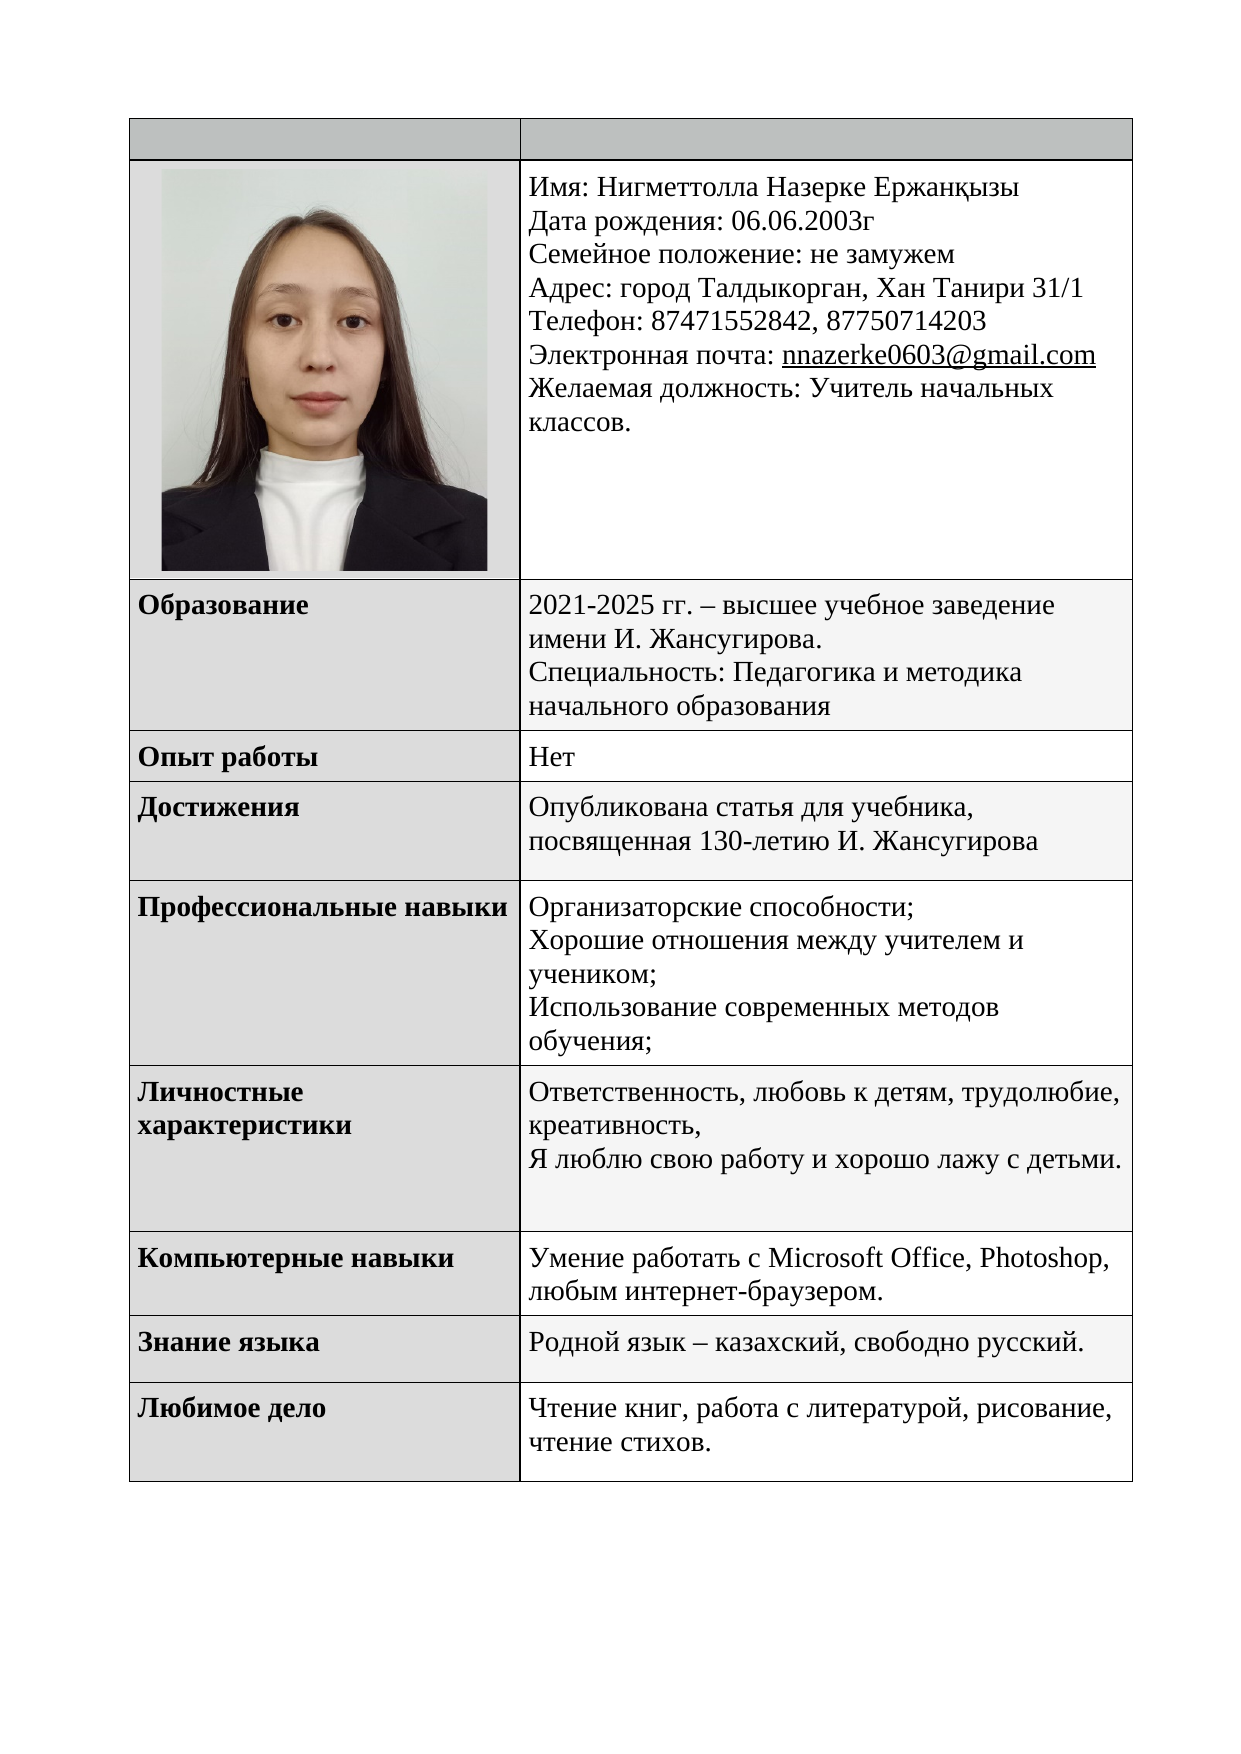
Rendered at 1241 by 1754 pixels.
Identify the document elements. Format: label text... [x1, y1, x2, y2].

table_header [521, 119, 1132, 159]
table_cell Организаторские способности; Хорошие отношения между учителем и учеником; Использование современных методов обучения; [521, 881, 1132, 1065]
table_cell Ответственность, любовь к детям, трудолюбие, креативность, Я люблю свою работу и хорошо лажу с детьми. [521, 1066, 1132, 1231]
table_header [130, 119, 520, 159]
table_cell Нет [521, 731, 1132, 781]
table_cell Профессиональные навыки [130, 881, 519, 1065]
table_cell Компьютерные навыки [130, 1232, 519, 1315]
picture [161, 169, 488, 571]
table_cell [130, 161, 519, 578]
table_cell Чтение книг, работа с литературой, рисование, чтение стихов. [521, 1383, 1132, 1481]
table_cell Имя: Нигметтолла Назерке Ержанқызы Дата рождения: 06.06.2003г Семейное положение: не замужем Адрес: город Талдыкорган, Хан Танири 31/1 Телефон: 87471552842, 87750714203 Электронная почта: nnazerke0603@gmail.com Желаемая должность: Учитель начальных классов. [521, 161, 1132, 578]
table_cell Умение работать с Microsoft Office, Photoshop, любым интернет-браузером. [521, 1232, 1132, 1315]
table_cell Образование [130, 580, 519, 730]
table_cell Опубликована статья для учебника, посвященная 130-летию И. Жансугирова [521, 782, 1132, 880]
table_cell Достижения [130, 782, 519, 880]
table_cell Знание языка [130, 1316, 519, 1382]
table_cell Родной язык – казахский, свободно русский. [521, 1316, 1132, 1382]
table_cell Любимое дело [130, 1383, 519, 1481]
table_cell 2021-2025 гг. – высшее учебное заведение имени И. Жансугирова. Специальность: Педагогика и методика начального образования [521, 580, 1132, 730]
table_cell Опыт работы [130, 731, 519, 781]
table_cell Личностные характеристики [130, 1066, 519, 1231]
